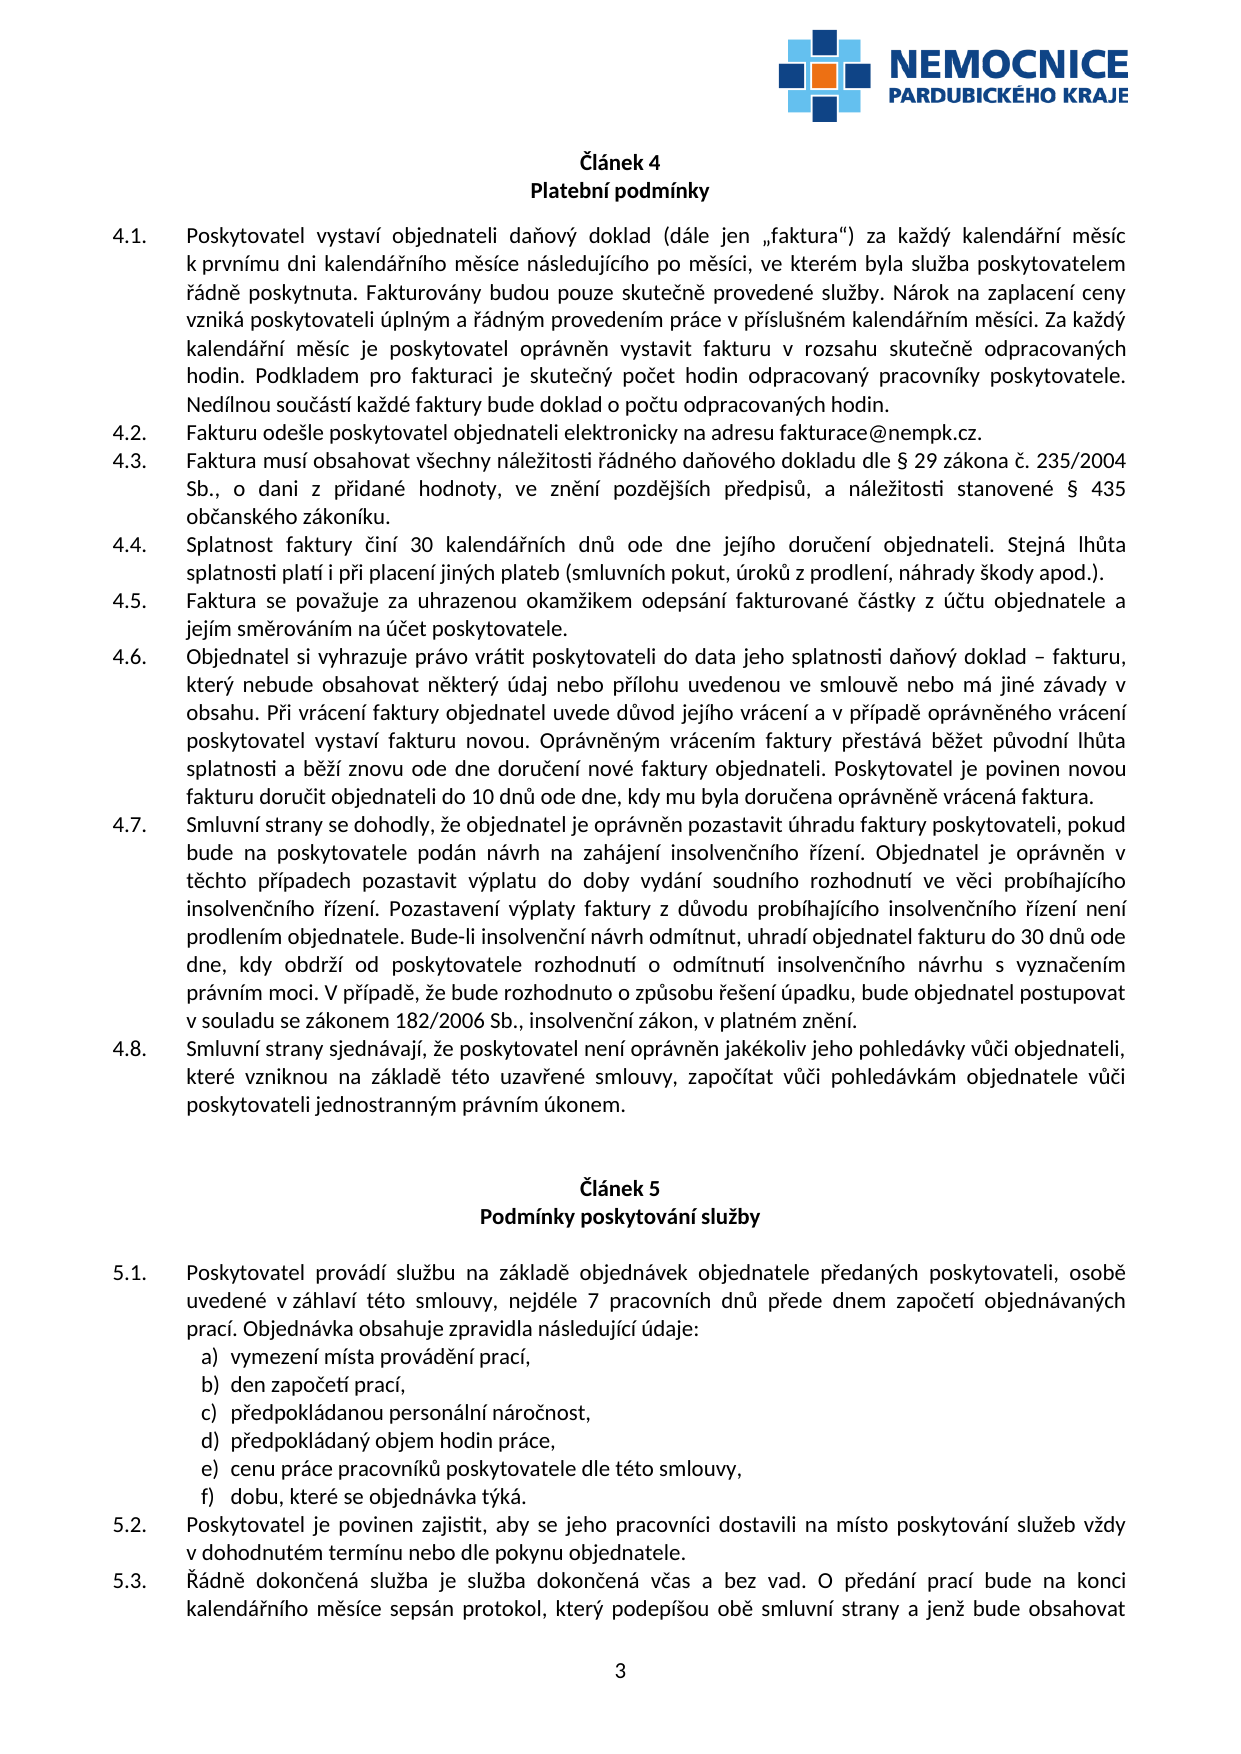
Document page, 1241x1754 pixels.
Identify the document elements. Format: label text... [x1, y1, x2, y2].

list cenu práce pracovníků poskytovatele dle této smlouvy, [201, 1454, 1128, 1482]
text Podmínky poskytování služby [112, 1202, 1128, 1230]
text 4.2. Fakturu odešle poskytovatel objednateli elektronicky na adresu fakturace@nempk.cz. [112, 418, 1128, 446]
picture [777, 28, 1128, 123]
text 4.4. Splatnost faktury činí 30 kalendářních dnů ode dne jejího doručení objednateli. Stejná lhůta splatnosti platí i při placení jiných plateb (smluvních pokut, úroků z prodlení, náhrady škody apod.). [112, 530, 1128, 586]
text 4.5. Faktura se považuje za uhrazenou okamžikem odepsání fakturované částky z účtu objednatele a jejím směrováním na účet poskytovatele. [112, 586, 1128, 642]
text Článek 4 [112, 148, 1128, 176]
list Poskytovatel je povinen zajistit, aby se jeho pracovníci dostavili na místo poskytování služeb vždy v dohodnutém termínu nebo dle pokynu objednatele. [112, 1511, 1128, 1567]
list vymezení místa provádění prací, [201, 1342, 1128, 1370]
list den započetí prací, [201, 1370, 1128, 1398]
text 4.1. Poskytovatel vystaví objednateli daňový doklad (dále jen „faktura“) za každý kalendářní měsíc k prvnímu dni kalendářního měsíce následujícího po měsíci, ve kterém byla služba poskytovatelem řádně poskytnuta. Fakturovány budou pouze skutečně provedené služby. Nárok na zaplacení ceny vzniká poskytovateli úplným a řádným provedením práce v příslušném kalendářním měsíci. Za každý kalendářní měsíc je poskytovatel oprávněn vystavit fakturu v rozsahu skutečně odpracovaných hodin. Podkladem pro fakturaci je skutečný počet hodin odpracovaný pracovníky poskytovatele. Nedílnou součástí každé faktury bude doklad o počtu odpracovaných hodin. [112, 222, 1128, 418]
text 4.3. Faktura musí obsahovat všechny náležitosti řádného daňového dokladu dle § 29 zákona č. 235/2004 Sb., o dani z přidané hodnoty, ve znění pozdějších předpisů, a náležitosti stanovené § 435 občanského zákoníku. [112, 446, 1128, 530]
text 4.7. Smluvní strany se dohodly, že objednatel je oprávněn pozastavit úhradu faktury poskytovateli, pokud bude na poskytovatele podán návrh na zahájení insolvenčního řízení. Objednatel je oprávněn v těchto případech pozastavit výplatu do doby vydání soudního rozhodnutí ve věci probíhajícího insolvenčního řízení. Pozastavení výplaty faktury z důvodu probíhajícího insolvenčního řízení není prodlením objednatele. Bude-li insolvenční návrh odmítnut, uhradí objednatel fakturu do 30 dnů ode dne, kdy obdrží od poskytovatele rozhodnutí o odmítnutí insolvenčního návrhu s vyznačením právním moci. V případě, že bude rozhodnuto o způsobu řešení úpadku, bude objednatel postupovat v souladu se zákonem 182/2006 Sb., insolvenční zákon, v platném znění. [112, 810, 1128, 1034]
text Platební podmínky [112, 176, 1128, 204]
text Článek 5 [112, 1174, 1128, 1202]
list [112, 1567, 1128, 1623]
list předpokládaný objem hodin práce, [201, 1426, 1128, 1454]
text 4.6. Objednatel si vyhrazuje právo vrátit poskytovateli do data jeho splatnosti daňový doklad – fakturu, který nebude obsahovat některý údaj nebo přílohu uvedenou ve smlouvě nebo má jiné závady v obsahu. Při vrácení faktury objednatel uvede důvod jejího vrácení a v případě oprávněného vrácení poskytovatel vystaví fakturu novou. Oprávněným vrácením faktury přestává běžet původní lhůta splatnosti a běží znovu ode dne doručení nové faktury objednateli. Poskytovatel je povinen novou fakturu doručit objednateli do 10 dnů ode dne, kdy mu byla doručena oprávněně vrácená faktura. [112, 642, 1128, 810]
text 4.8. Smluvní strany sjednávají, že poskytovatel není oprávněn jakékoliv jeho pohledávky vůči objednateli, které vzniknou na základě této uzavřené smlouvy, započítat vůči pohledávkám objednatele vůči poskytovateli jednostranným právním úkonem. [112, 1034, 1128, 1118]
list Poskytovatel provádí službu na základě objednávek objednatele předaných poskytovateli, osobě uvedené v záhlaví této smlouvy, nejdéle 7 pracovních dnů přede dnem započetí objednávaných prací. Objednávka obsahuje zpravidla následující údaje: [112, 1258, 1128, 1342]
list dobu, které se objednávka týká. [201, 1482, 1128, 1511]
list předpokládanou personální náročnost, [201, 1398, 1128, 1426]
